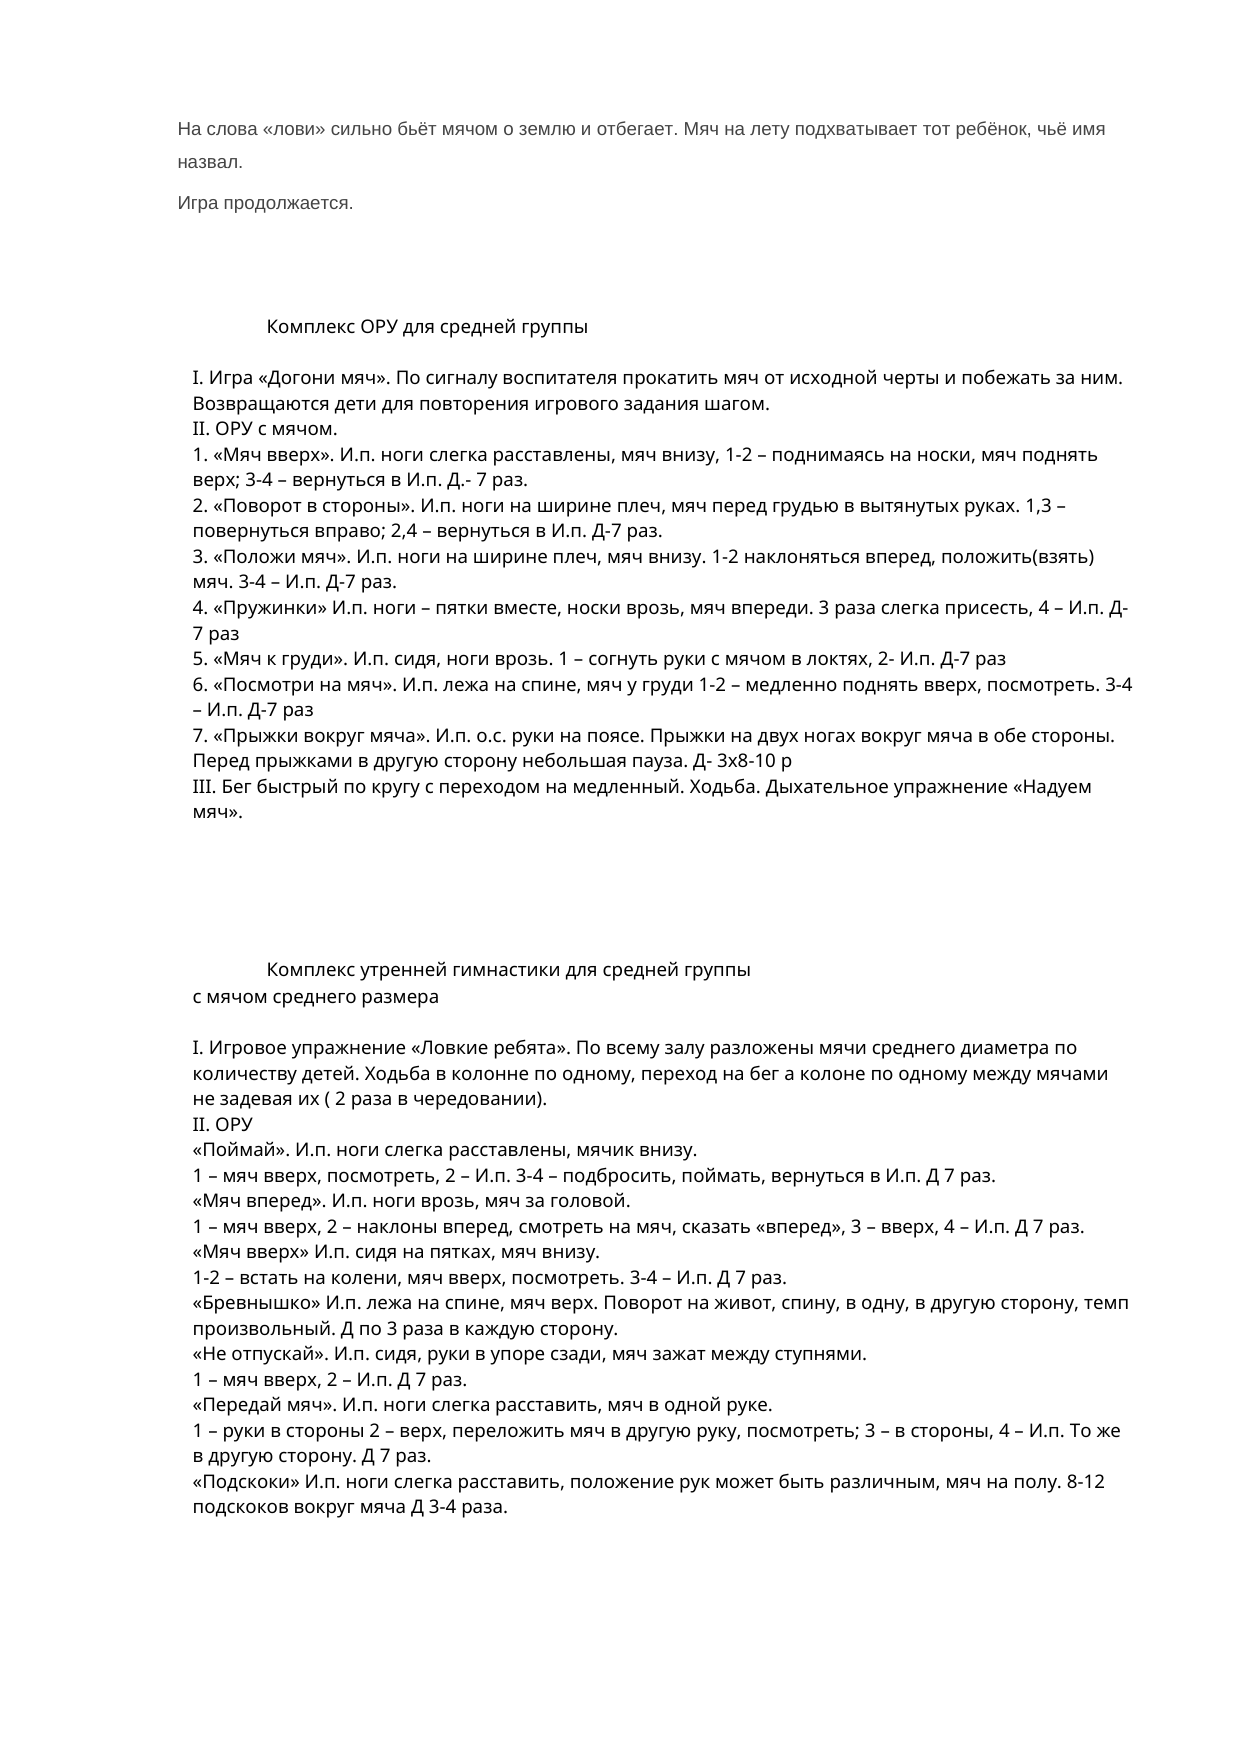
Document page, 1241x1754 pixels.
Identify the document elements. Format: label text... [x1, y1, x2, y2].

text Комплекс утренней гимнастики для средней группы с мячом среднего размера I. Игровое упражнение «Ловкие ребята». По всему залу разложены мячи среднего диаметра по количеству детей. Ходьба в колонне по одному, переход на бег а колоне по одному между мячами не задевая их ( 2 раза в чередовании). II. ОРУ «Поймай». И.п. ноги слегка расставлены, мячик внизу. 1 – мяч вверх, посмотреть, 2 – И.п. 3-4 – подбросить, поймать, вернуться в И.п. Д 7 раз. «Мяч вперед». И.п. ноги врозь, мяч за головой. 1 – мяч вверх, 2 – наклоны вперед, смотреть на мяч, сказать «вперед», 3 – вверх, 4 – И.п. Д 7 раз. «Мяч вверх» И.п. сидя на пятках, мяч внизу. 1-2 – встать на колени, мяч вверх, посмотреть. 3-4 – И.п. Д 7 раз. «Бревнышко» И.п. лежа на спине, мяч верх. Поворот на живот, спину, в одну, в другую сторону, темп произвольный. Д по 3 раза в каждую сторону. «Не отпускай». И.п. сидя, руки в упоре сзади, мяч зажат между ступнями. 1 – мяч вверх, 2 – И.п. Д 7 раз. «Передай мяч». И.п. ноги слегка расставить, мяч в одной руке. 1 – руки в стороны 2 – верх, переложить мяч в другую руку, посмотреть; 3 – в стороны, 4 – И.п. То же в другую сторону. Д 7 раз. «Подскоки» И.п. ноги слегка расставить, положение рук может быть различным, мяч на полу. 8-12 подскоков вокруг мяча Д 3-4 раза. [192, 952, 1136, 1519]
text На слова «лови» сильно бьёт мячом о землю и отбегает. Мяч на лету подхватывает тот ребёнок, чьё имя назвал. [177, 118, 1152, 172]
text Игра продолжается. [177, 192, 1152, 214]
text Комплекс ОРУ для средней группы I. Игра «Догони мяч». По сигналу воспитателя прокатить мяч от исходной черты и побежать за ним. Возвращаются дети для повторения игрового задания шагом. II. ОРУ с мячом. 1. «Мяч вверх». И.п. ноги слегка расставлены, мяч внизу, 1-2 – поднимаясь на носки, мяч поднять верх; 3-4 – вернуться в И.п. Д.- 7 раз. 2. «Поворот в стороны». И.п. ноги на ширине плеч, мяч перед грудью в вытянутых руках. 1,3 – повернуться вправо; 2,4 – вернуться в И.п. Д-7 раз. 3. «Положи мяч». И.п. ноги на ширине плеч, мяч внизу. 1-2 наклоняться вперед, положить(взять) мяч. 3-4 – И.п. Д-7 раз. 4. «Пружинки» И.п. ноги – пятки вместе, носки врозь, мяч впереди. 3 раза слегка присесть, 4 – И.п. Д-7 раз 5. «Мяч к груди». И.п. сидя, ноги врозь. 1 – согнуть руки с мячом в локтях, 2- И.п. Д-7 раз 6. «Посмотри на мяч». И.п. лежа на спине, мяч у груди 1-2 – медленно поднять вверх, посмотреть. 3-4 – И.п. Д-7 раз 7. «Прыжки вокруг мяча». И.п. о.с. руки на поясе. Прыжки на двух ногах вокруг мяча в обе стороны. Перед прыжками в другую сторону небольшая пауза. Д- 3х8-10 р III. Бег быстрый по кругу с переходом на медленный. Ходьба. Дыхательное упражнение «Надуем мяч». [192, 313, 1136, 824]
